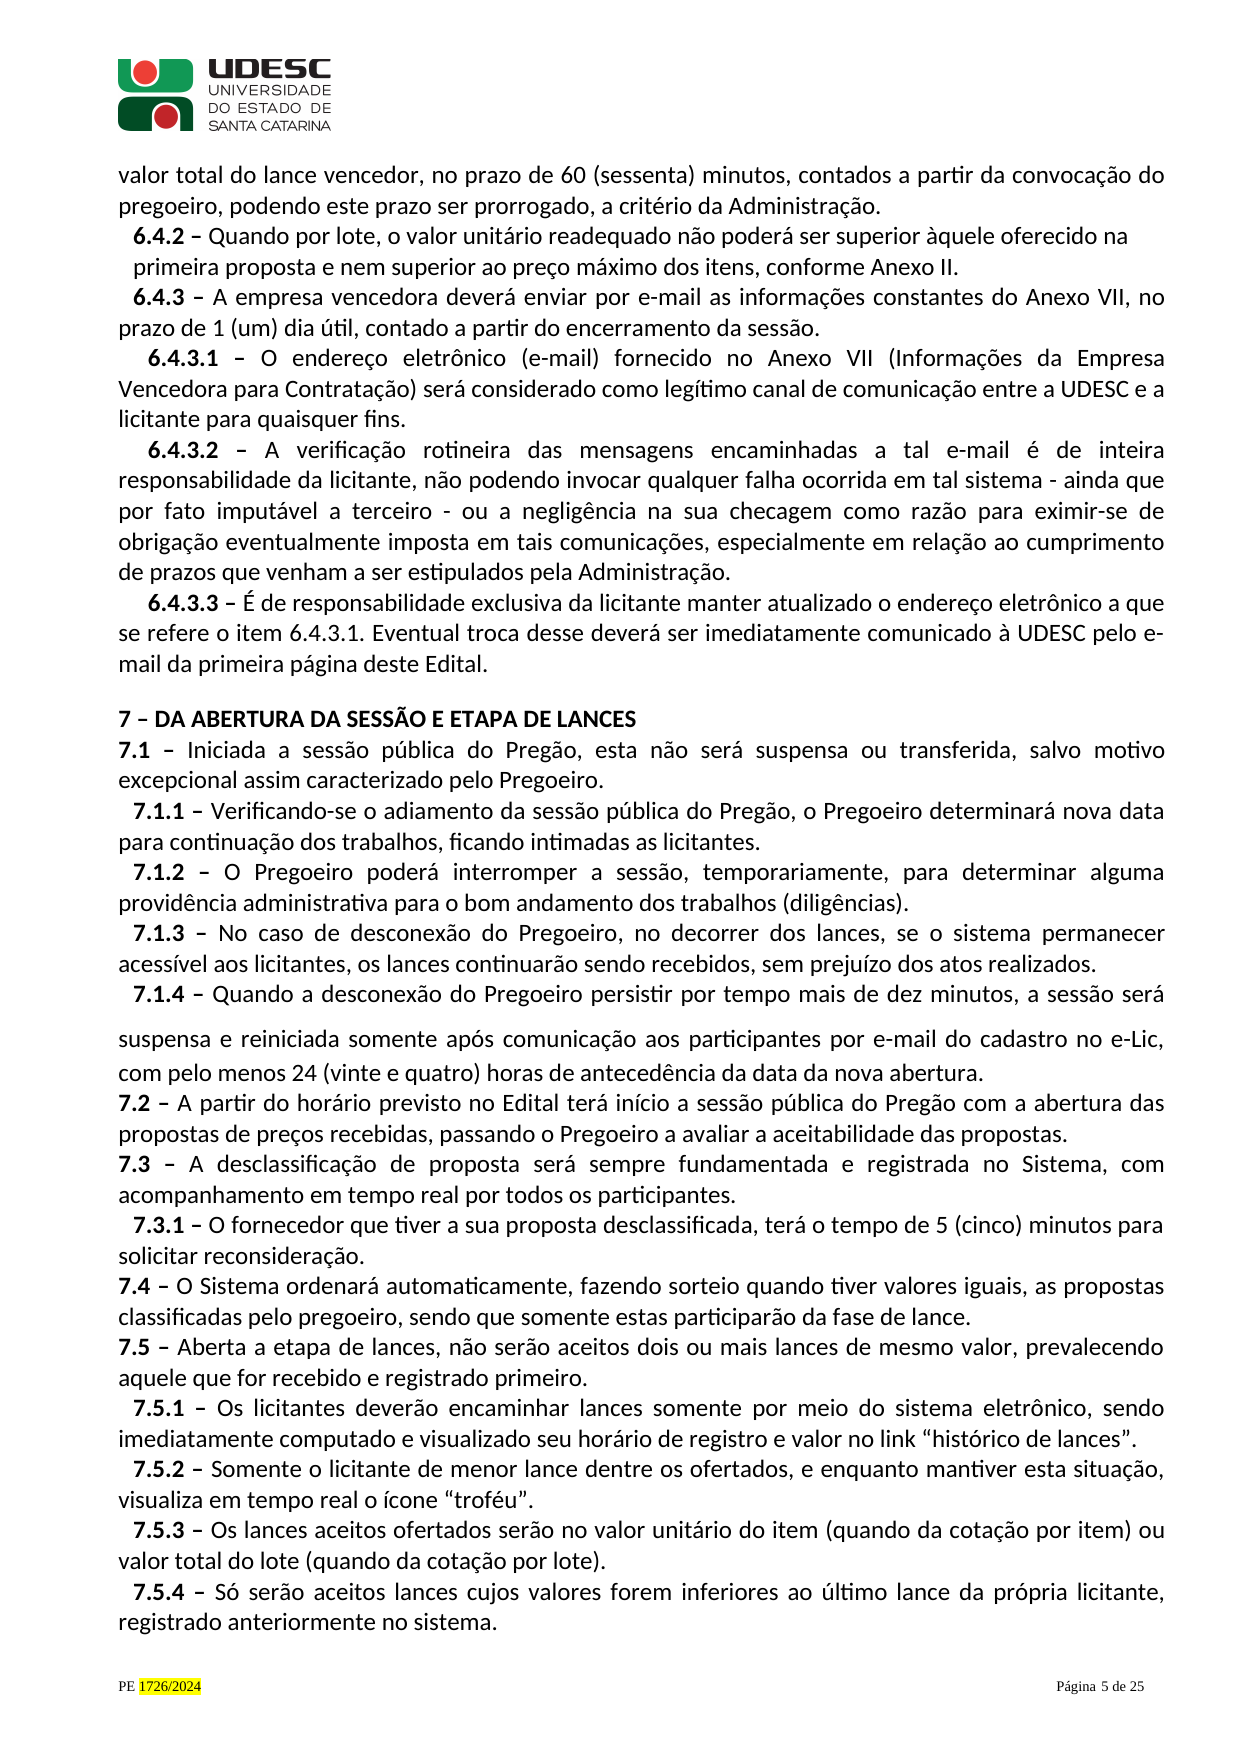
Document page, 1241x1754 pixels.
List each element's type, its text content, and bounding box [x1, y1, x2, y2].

text 7.1.2 – O Pregoeiro poderá interromper a sessão, temporariamente, para determinar alguma providência administrativa para o bom andamento dos trabalhos (diligências). [118, 856, 1166, 917]
picture [118, 59, 331, 131]
text 7.5 – Aberta a etapa de lances, não serão aceitos dois ou mais lances de mesmo valor, prevalecendo aquele que for recebido e registrado primeiro. [118, 1331, 1166, 1392]
text 7.3 – A desclassificação de proposta será sempre fundamentada e registrada no Sistema, com acompanhamento em tempo real por todos os participantes. [118, 1148, 1166, 1209]
text 7.5.4 – Só serão aceitos lances cujos valores forem inferiores ao último lance da própria licitante, registrado anteriormente no sistema. [118, 1576, 1166, 1637]
text 7.4 – O Sistema ordenará automaticamente, fazendo sorteio quando tiver valores iguais, as propostas classificadas pelo pregoeiro, sendo que somente estas participarão da fase de lance. [118, 1270, 1166, 1331]
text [118, 159, 1166, 220]
text primeira proposta e nem superior ao preço máximo dos itens, conforme Anexo II. [118, 251, 1166, 281]
text 7.5.2 – Somente o licitante de menor lance dentre os ofertados, e enquanto mantiver esta situação, visualiza em tempo real o ícone “troféu”. [118, 1453, 1166, 1514]
text 7.5.1 – Os licitantes deverão encaminhar lances somente por meio do sistema eletrônico, sendo imediatamente computado e visualizado seu horário de registro e valor no link “histórico de lances”. [118, 1392, 1166, 1453]
text 7.3.1 – O fornecedor que tiver a sua proposta desclassificada, terá o tempo de 5 (cinco) minutos para solicitar reconsideração. [118, 1209, 1166, 1270]
text 6.4.3.2 – A verificação rotineira das mensagens encaminhadas a tal e-mail é de inteira responsabilidade da licitante, não podendo invocar qualquer falha ocorrida em tal sistema - ainda que por fato imputável a terceiro - ou a negligência na sua checagem como razão para eximir-se de obrigação eventualmente imposta em tais comunicações, especialmente em relação ao cumprimento de prazos que venham a ser estipulados pela Administração. [118, 434, 1166, 587]
text 7.5.3 – Os lances aceitos ofertados serão no valor unitário do item (quando da cotação por item) ou valor total do lote (quando da cotação por lote). [118, 1514, 1166, 1576]
text 7.1 – Iniciada a sessão pública do Pregão, esta não será suspensa ou transferida, salvo motivo excepcional assim caracterizado pelo Pregoeiro. [118, 734, 1166, 795]
text 6.4.3.1 – O endereço eletrônico (e-mail) fornecido no Anexo VII (Informações da Empresa Vencedora para Contratação) será considerado como legítimo canal de comunicação entre a UDESC e a licitante para quaisquer fins. [118, 342, 1166, 434]
text 7 – DA ABERTURA DA SESSÃO E ETAPA DE LANCES [118, 704, 1166, 734]
text 6.4.2 – Quando por lote, o valor unitário readequado não poderá ser superior àquele oferecido na [118, 220, 1166, 251]
text 6.4.3 – A empresa vencedora deverá enviar por e-mail as informações constantes do Anexo VII, no prazo de 1 (um) dia útil, contado a partir do encerramento da sessão. [118, 281, 1166, 342]
text 7.1.1 – Verificando-se o adiamento da sessão pública do Pregão, o Pregoeiro determinará nova data para continuação dos trabalhos, ficando intimadas as licitantes. [118, 795, 1166, 856]
text 7.2 – A partir do horário previsto no Edital terá início a sessão pública do Pregão com a abertura das propostas de preços recebidas, passando o Pregoeiro a avaliar a aceitabilidade das propostas. [118, 1087, 1166, 1148]
text 7.1.4 – Quando a desconexão do Pregoeiro persistir por tempo mais de dez minutos, a sessão será suspensa e reiniciada somente após comunicação aos participantes por e-mail do cadastro no e-Lic, com pelo menos 24 (vinte e quatro) horas de antecedência da data da nova abertura. [118, 978, 1166, 1087]
text 6.4.3.3 – É de responsabilidade exclusiva da licitante manter atualizado o endereço eletrônico a que se refere o item 6.4.3.1. Eventual troca desse deverá ser imediatamente comunicado à UDESC pelo e-mail da primeira página deste Edital. [118, 587, 1166, 678]
text 7.1.3 – No caso de desconexão do Pregoeiro, no decorrer dos lances, se o sistema permanecer acessível aos licitantes, os lances continuarão sendo recebidos, sem prejuízo dos atos realizados. [118, 917, 1166, 978]
